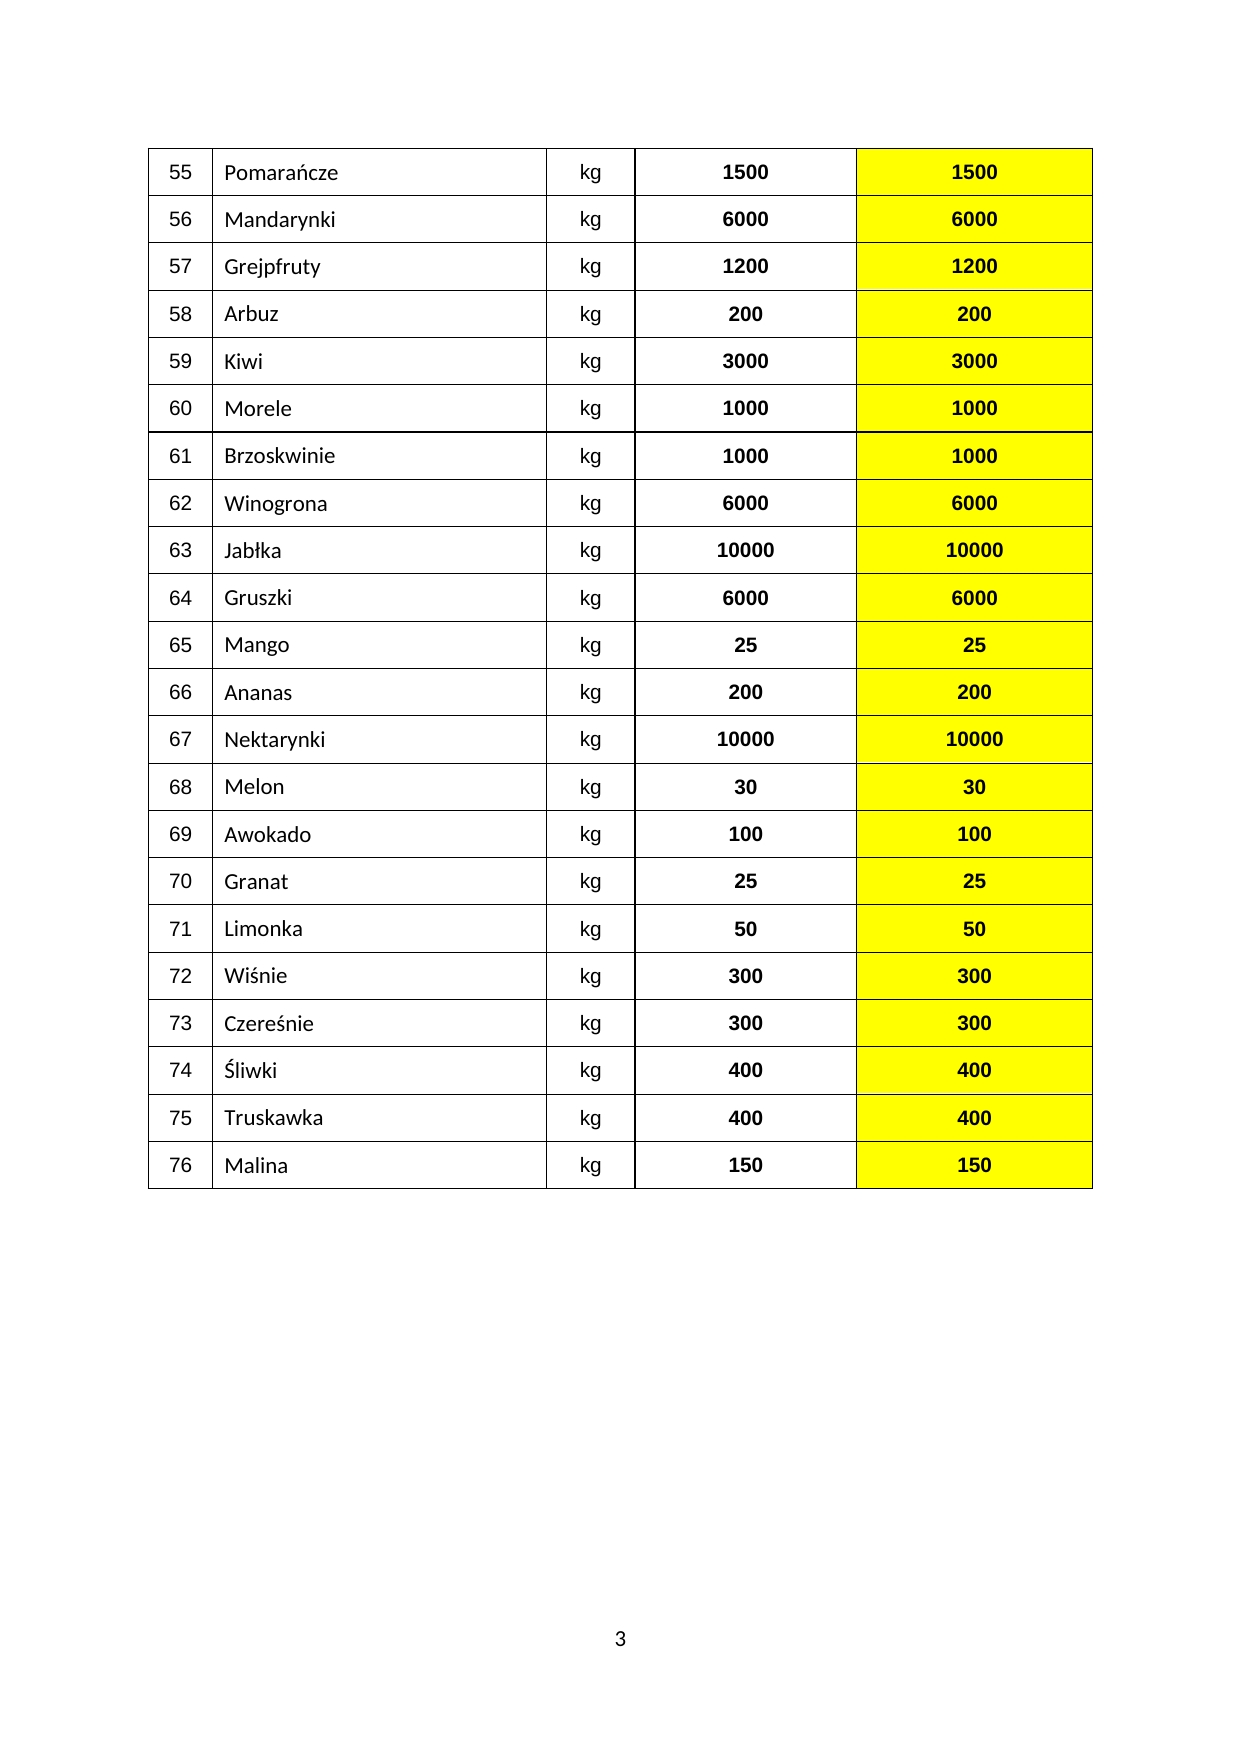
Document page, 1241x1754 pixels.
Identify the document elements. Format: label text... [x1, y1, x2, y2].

table_cell Winogrona [213, 480, 546, 526]
table_cell 67 [149, 716, 212, 762]
table_cell 100 [636, 811, 856, 857]
table_cell Mango [213, 622, 546, 668]
table_cell Nektarynki [213, 716, 546, 762]
table_cell 56 [149, 196, 212, 242]
table_cell Truskawka [213, 1095, 546, 1141]
table_cell 400 [857, 1095, 1092, 1141]
table_cell 70 [149, 858, 212, 904]
table_cell Jabłka [213, 527, 546, 573]
table_cell 10000 [857, 527, 1092, 573]
table_cell kg [547, 669, 634, 715]
table_cell 6000 [857, 480, 1092, 526]
table_cell kg [547, 905, 634, 952]
table_cell 6000 [636, 574, 856, 621]
table_cell kg [547, 149, 634, 195]
table_cell 64 [149, 574, 212, 621]
table_cell Limonka [213, 905, 546, 952]
table_cell kg [547, 433, 634, 479]
table_cell Gruszki [213, 574, 546, 621]
table_cell 1200 [857, 243, 1092, 289]
table_cell 150 [857, 1142, 1092, 1188]
table_cell Kiwi [213, 338, 546, 384]
table_cell 62 [149, 480, 212, 526]
table_cell kg [547, 480, 634, 526]
table_cell Granat [213, 858, 546, 904]
table_cell 69 [149, 811, 212, 857]
table_cell 200 [857, 669, 1092, 715]
table_cell 6000 [857, 574, 1092, 621]
table_cell 400 [636, 1047, 856, 1093]
table_cell kg [547, 716, 634, 762]
table_cell 71 [149, 905, 212, 952]
table_cell Śliwki [213, 1047, 546, 1093]
table_cell 10000 [636, 716, 856, 762]
table_cell kg [547, 1000, 634, 1046]
table_cell Arbuz [213, 291, 546, 337]
table_cell 150 [636, 1142, 856, 1188]
table_cell 50 [857, 905, 1092, 952]
table_cell 300 [857, 1000, 1092, 1046]
table_cell Mandarynki [213, 196, 546, 242]
table_cell 25 [857, 622, 1092, 668]
table_cell 25 [857, 858, 1092, 904]
table_cell 73 [149, 1000, 212, 1046]
table_cell 60 [149, 385, 212, 431]
table_cell kg [547, 385, 634, 431]
table_cell kg [547, 1095, 634, 1141]
table_cell Malina [213, 1142, 546, 1188]
table_cell 300 [857, 953, 1092, 999]
table_cell kg [547, 243, 634, 289]
table_cell 65 [149, 622, 212, 668]
table_cell kg [547, 953, 634, 999]
table_cell Czereśnie [213, 1000, 546, 1046]
table_cell 30 [636, 764, 856, 810]
table_cell 6000 [636, 196, 856, 242]
table_cell Morele [213, 385, 546, 431]
table_cell Ananas [213, 669, 546, 715]
table_cell 1000 [857, 433, 1092, 479]
table_cell 1000 [636, 433, 856, 479]
table_cell kg [547, 811, 634, 857]
table_cell 1500 [857, 149, 1092, 195]
table_cell 59 [149, 338, 212, 384]
table_cell 1000 [857, 385, 1092, 431]
table_cell 6000 [857, 196, 1092, 242]
table_cell kg [547, 1047, 634, 1093]
table_cell kg [547, 1142, 634, 1188]
table_cell 1200 [636, 243, 856, 289]
table_cell 6000 [636, 480, 856, 526]
table_cell 66 [149, 669, 212, 715]
table_cell 30 [857, 764, 1092, 810]
table_cell 63 [149, 527, 212, 573]
table_cell 10000 [857, 716, 1092, 762]
table_cell 74 [149, 1047, 212, 1093]
table_cell kg [547, 764, 634, 810]
table_cell 25 [636, 858, 856, 904]
table_cell 1500 [636, 149, 856, 195]
table_cell Wiśnie [213, 953, 546, 999]
table_cell 72 [149, 953, 212, 999]
table_cell kg [547, 196, 634, 242]
table_cell 300 [636, 953, 856, 999]
table_cell 3000 [857, 338, 1092, 384]
table_cell 400 [636, 1095, 856, 1141]
table_cell Awokado [213, 811, 546, 857]
table_cell kg [547, 527, 634, 573]
table_cell 10000 [636, 527, 856, 573]
table_cell 25 [636, 622, 856, 668]
table_cell 75 [149, 1095, 212, 1141]
table_cell 57 [149, 243, 212, 289]
table_cell 76 [149, 1142, 212, 1188]
table_cell kg [547, 338, 634, 384]
table_cell Grejpfruty [213, 243, 546, 289]
table_cell 1000 [636, 385, 856, 431]
table_cell 3000 [636, 338, 856, 384]
table_cell Brzoskwinie [213, 433, 546, 479]
table_cell 200 [636, 291, 856, 337]
table_cell kg [547, 574, 634, 621]
table_cell 58 [149, 291, 212, 337]
table_cell Melon [213, 764, 546, 810]
table_cell kg [547, 858, 634, 904]
table_cell 400 [857, 1047, 1092, 1093]
table_cell 61 [149, 433, 212, 479]
table_cell 200 [636, 669, 856, 715]
table_cell 100 [857, 811, 1092, 857]
table_cell 55 [149, 149, 212, 195]
table_cell 200 [857, 291, 1092, 337]
table_cell 50 [636, 905, 856, 952]
table_cell 300 [636, 1000, 856, 1046]
table_cell kg [547, 291, 634, 337]
table_cell kg [547, 622, 634, 668]
table_cell Pomarańcze [213, 149, 546, 195]
table_cell 68 [149, 764, 212, 810]
